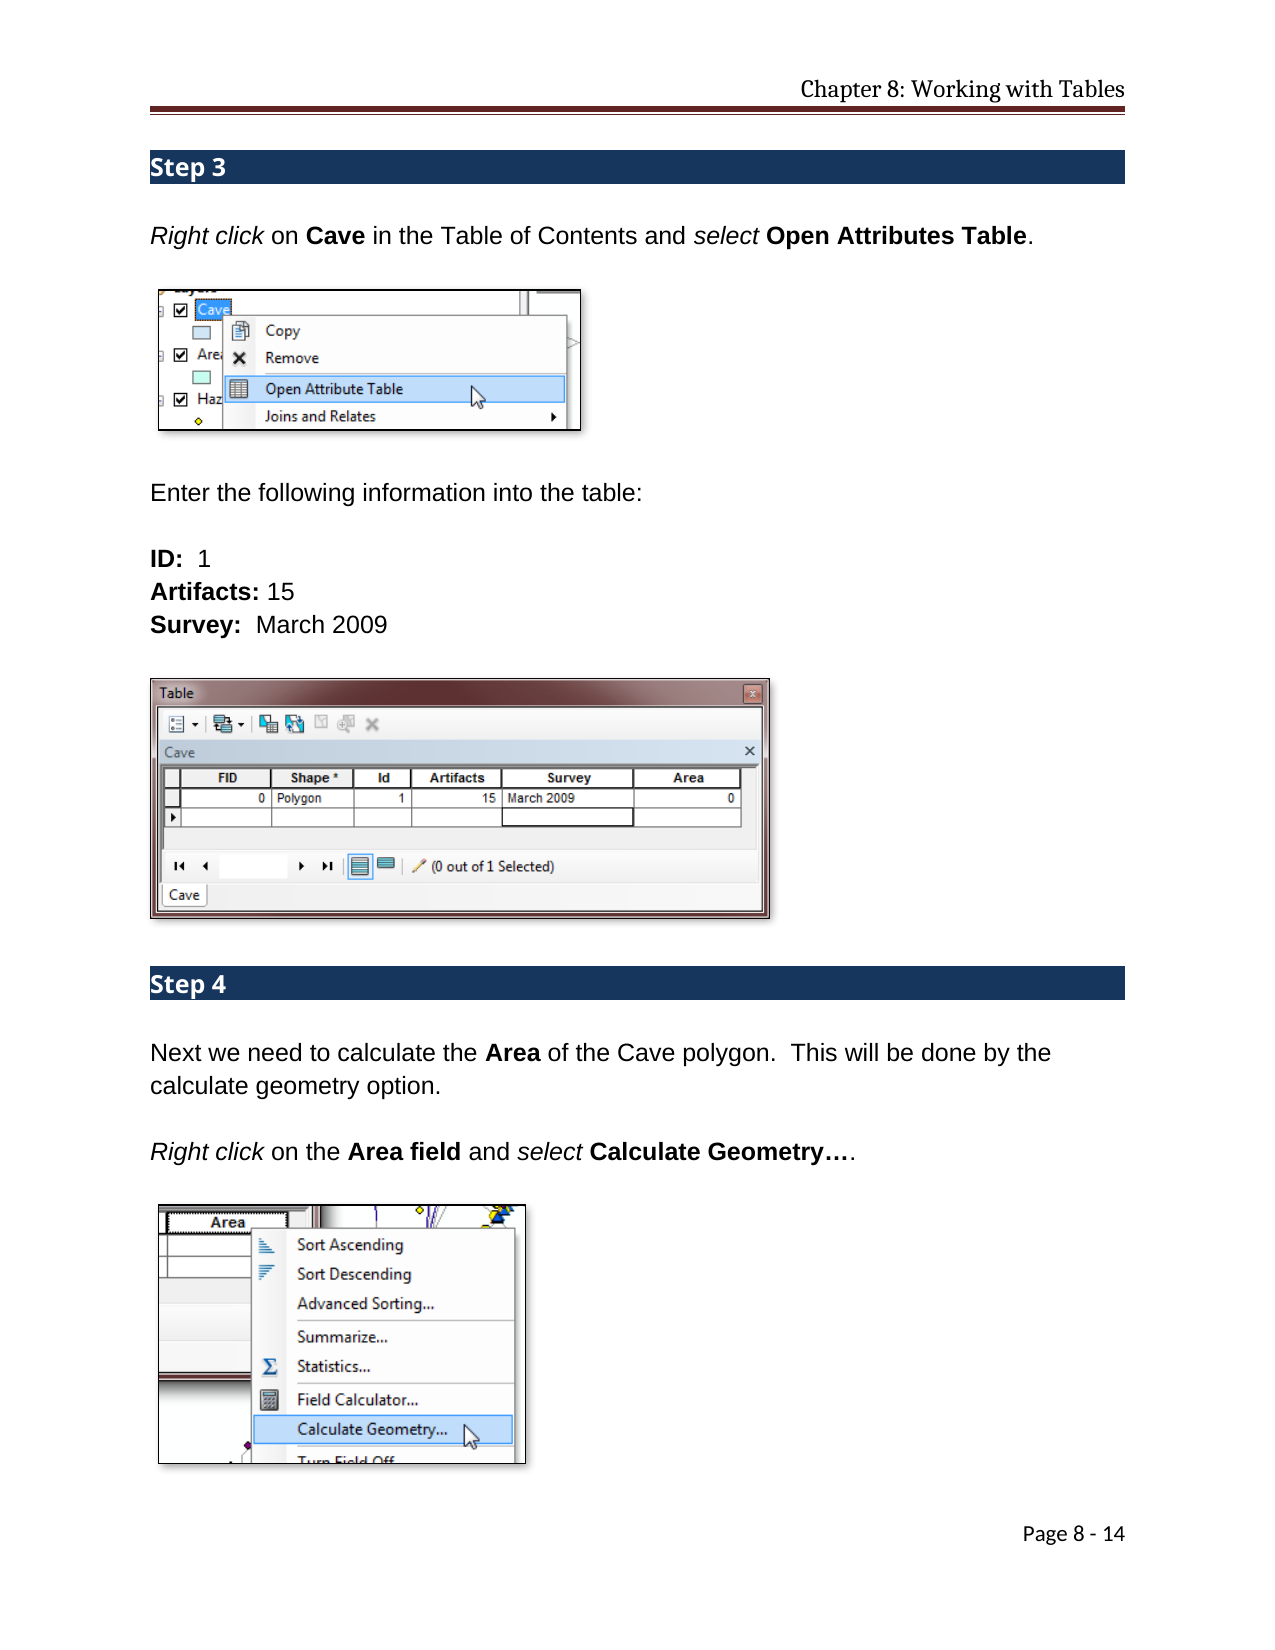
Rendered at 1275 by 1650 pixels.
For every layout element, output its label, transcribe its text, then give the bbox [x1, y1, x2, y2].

picture [159, 291, 580, 429]
text Step 3 [150, 150, 1125, 184]
text Next we need to calculate the Area of the Cave polygon. This will be done by the calculate geometry option. [150, 1038, 1125, 1099]
text Artifacts: 15 [150, 577, 1125, 606]
picture [150, 678, 770, 919]
text Right click on the Area field and select Calculate Geometry…. [150, 1137, 1125, 1166]
text Step 4 [150, 966, 1125, 1000]
text Survey: March 2009 [150, 610, 1125, 639]
text ID: 1 [150, 544, 1125, 573]
text Enter the following information into the table: [150, 478, 1125, 507]
text Right click on Cave in the Table of Contents and select Open Attributes Table. [150, 221, 1125, 250]
picture [159, 1206, 525, 1463]
